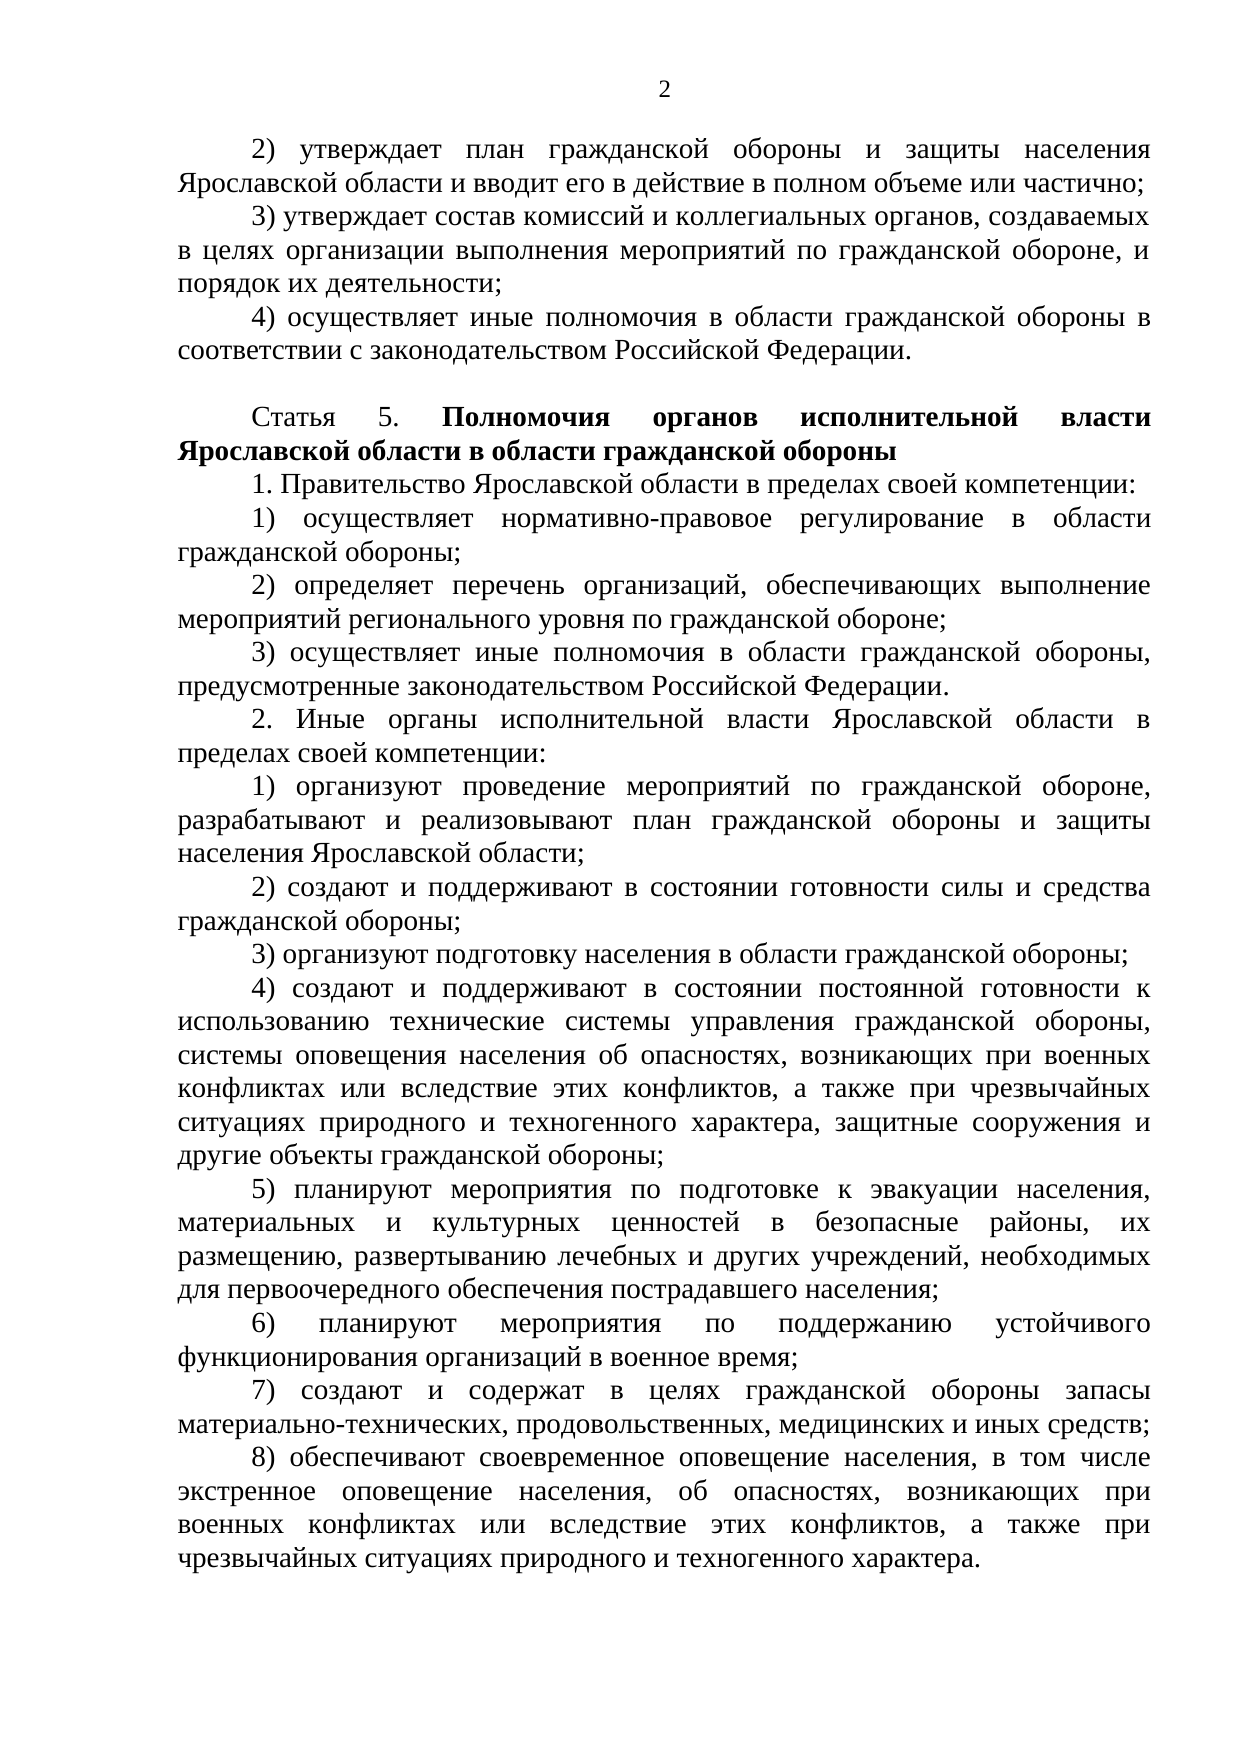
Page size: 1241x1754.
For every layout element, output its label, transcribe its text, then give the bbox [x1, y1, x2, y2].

text 3) осуществляет иные полномочия в области гражданской обороны, предусмотренные законодательством Российской Федерации. [177, 634, 1152, 701]
text 4) осуществляет иные полномочия в области гражданской обороны в соответствии с законодательством Российской Федерации. [177, 299, 1152, 366]
text 1) организуют проведение мероприятий по гражданской обороне, разрабатывают и реализовывают план гражданской обороны и защиты населения Ярославской области; [177, 768, 1152, 869]
text 2) утверждает план гражданской обороны и защиты населения Ярославской области и вводит его в действие в полном объеме или частично; [177, 131, 1152, 198]
text 1) осуществляет нормативно-правовое регулирование в области гражданской обороны; [177, 500, 1152, 567]
text 1. Правительство Ярославской области в пределах своей компетенции: [177, 467, 1152, 500]
text 3) утверждает состав комиссий и коллегиальных органов, создаваемых в целях организации выполнения мероприятий по гражданской обороне, и порядок их деятельности; [177, 198, 1152, 299]
text 2) определяет перечень организаций, обеспечивающих выполнение мероприятий регионального уровня по гражданской обороне; [177, 567, 1152, 634]
text 6) планируют мероприятия по поддержанию устойчивого функционирования организаций в военное время; [177, 1305, 1152, 1372]
text 7) создают и содержат в целях гражданской обороны запасы материально-технических, продовольственных, медицинских и иных средств; [177, 1372, 1152, 1439]
text 2) создают и поддерживают в состоянии готовности силы и средства гражданской обороны; [177, 869, 1152, 936]
text 5) планируют мероприятия по подготовке к эвакуации населения, материальных и культурных ценностей в безопасные районы, их размещению, развертыванию лечебных и других учреждений, необходимых для первоочередного обеспечения пострадавшего населения; [177, 1171, 1152, 1305]
text Статья 5. Полномочия органов исполнительной власти Ярославской области в области гражданской обороны [177, 399, 1152, 467]
text 4) создают и поддерживают в состоянии постоянной готовности к использованию технические системы управления гражданской обороны, системы оповещения населения об опасностях, возникающих при военных конфликтах или вследствие этих конфликтов, а также при чрезвычайных ситуациях природного и техногенного характера, защитные сооружения и другие объекты гражданской обороны; [177, 970, 1152, 1171]
text 3) организуют подготовку населения в области гражданской обороны; [177, 936, 1152, 970]
text 8) обеспечивают своевременное оповещение населения, в том числе экстренное оповещение населения, об опасностях, возникающих при военных конфликтах или вследствие этих конфликтов, а также при чрезвычайных ситуациях природного и техногенного характера. [177, 1439, 1152, 1573]
text 2. Иные органы исполнительной власти Ярославской области в пределах своей компетенции: [177, 701, 1152, 768]
